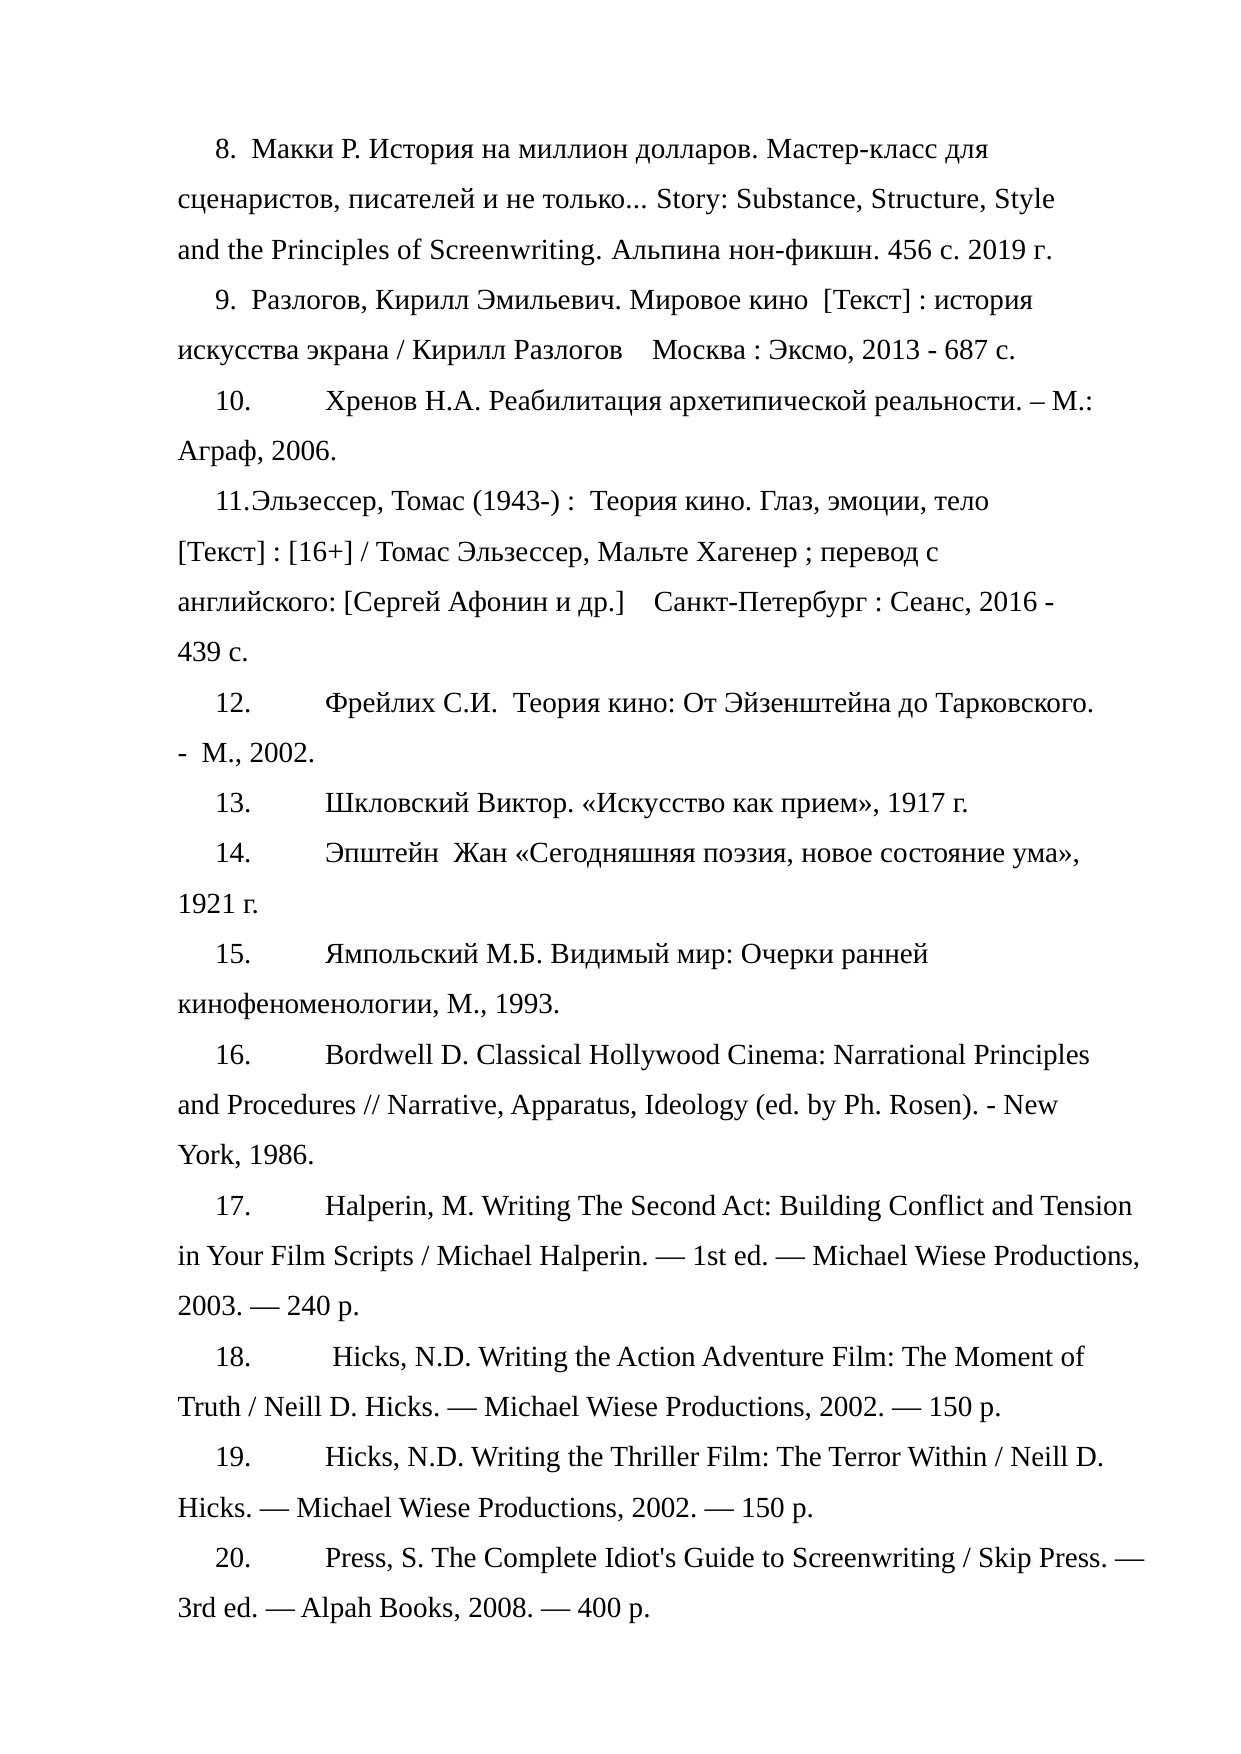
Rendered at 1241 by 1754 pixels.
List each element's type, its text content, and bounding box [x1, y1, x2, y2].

list Bordwell D. Classical Hollywood Cinema: Narrational Principles and Procedures // Narrative, Apparatus, Ideology (ed. by Ph. Rosen). - New York, 1986. [177, 1037, 1103, 1171]
list Эльзессер, Томас (1943-) : Теория кино. Глаз, эмоции, тело [Текст] : [16+] / Томас Эльзессер, Мальте Хагенер ; перевод с английского: [Сергей Афонин и др.] Санкт-Петербург : Сеанс, 2016 - 439 с. [177, 483, 1103, 668]
list Фрейлих С.И. Теория кино: От Эйзенштейна до Тарковского. - М., 2002. [177, 685, 1103, 768]
list Hicks, N.D. Writing the Action Adventure Film: The Moment of Truth / Neill D. Hicks. — Michael Wiese Productions, 2002. — 150 p. [177, 1339, 1152, 1423]
list Ямпольский М.Б. Видимый мир: Очерки ранней кинофеноменологии, М., 1993. [177, 936, 1103, 1020]
list Hicks, N.D. Writing the Thriller Film: The Terror Within / Neill D. Hicks. — Michael Wiese Productions, 2002. — 150 p. [177, 1439, 1152, 1523]
list Разлогов, Кирилл Эмильевич. Мировое кино [Текст] : история искусства экрана / Кирилл Разлогов Москва : Эксмо, 2013 - 687 с. [177, 282, 1103, 366]
list Хренов Н.А. Реабилитация архетипической реальности. – М.: Аграф, 2006. [177, 383, 1103, 467]
list Шкловский Виктор. «Искусство как прием», 1917 г. [177, 785, 1103, 819]
list Halperin, M. Writing The Second Act: Building Conflict and Tension in Your Film Scripts / Michael Halperin. — 1st ed. — Michael Wiese Productions, 2003. — 240 p. [177, 1188, 1152, 1322]
list Макки Р. История на миллион долларов. Мастер-класс для сценаристов, писателей и не только... Story: Substance, Structure, Style and the Principles of Screenwriting. Альпина нон-фикшн. 456 с. 2019 г. [177, 131, 1103, 265]
list Press, S. The Complete Idiot's Guide to Screenwriting / Skip Press. — 3rd ed. — Alpah Books, 2008. — 400 p. [177, 1540, 1152, 1624]
list Эпштейн Жан «Сегодняшняя поэзия, новое состояние ума», 1921 г. [177, 836, 1103, 919]
